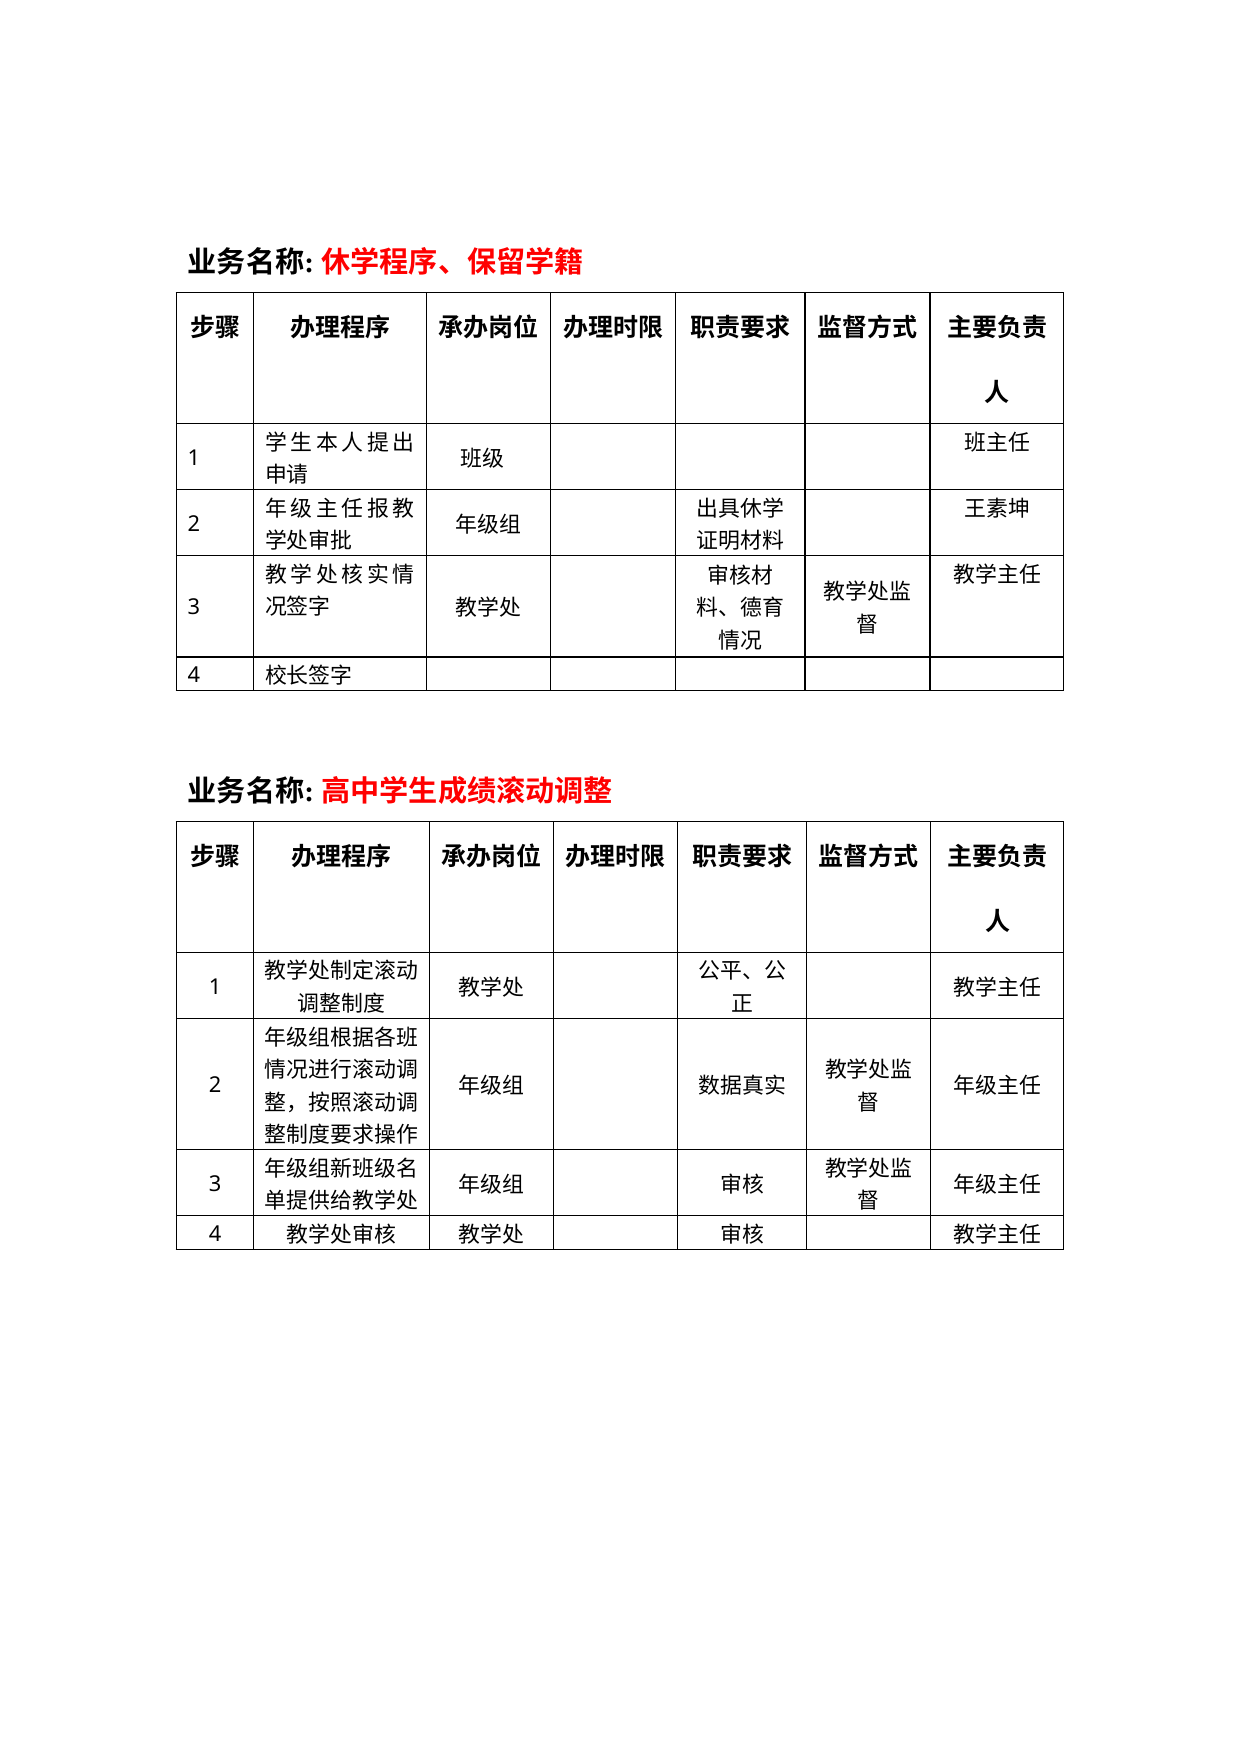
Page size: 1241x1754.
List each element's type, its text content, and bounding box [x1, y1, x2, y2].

table_cell [554, 1150, 677, 1215]
table_header 职责要求 [676, 293, 804, 423]
table_cell 年级组新班级名单提供给教学处 [254, 1150, 429, 1215]
table_cell 教学主任 [931, 953, 1063, 1018]
table_header 承办岗位 [427, 293, 550, 423]
table_header 监督方式 [807, 822, 930, 952]
table_header 监督方式 [806, 293, 929, 423]
table_cell 4 [177, 1216, 253, 1249]
table_cell 学生本人提出申请 [254, 424, 426, 489]
table_cell [554, 1019, 677, 1149]
table_cell [554, 1216, 677, 1249]
table_cell [807, 1216, 930, 1249]
table_header 职责要求 [678, 822, 806, 952]
table_cell 教学处 [430, 1216, 553, 1249]
table_cell 4 [177, 658, 253, 690]
table_cell [806, 658, 929, 690]
table_cell 1 [177, 424, 253, 489]
table_cell 3 [177, 556, 253, 656]
text 业务名称: 高中学生成绩滚动调整 [187, 756, 1053, 821]
table_cell [676, 424, 804, 489]
table_cell 3 [177, 1150, 253, 1215]
table_cell [807, 953, 930, 1018]
table_cell 教学处监督 [807, 1019, 930, 1149]
table_header 办理程序 [254, 293, 426, 423]
table_cell [931, 658, 1063, 690]
table_cell [551, 658, 675, 690]
table_cell [551, 556, 675, 656]
table_cell 教学主任 [931, 1216, 1063, 1249]
table_cell 出具休学证明材料 [676, 490, 804, 555]
table_cell 教学处制定滚动调整制度 [254, 953, 429, 1018]
table_cell [806, 424, 929, 489]
table_cell 教学处 [427, 556, 550, 656]
table_cell 年级组 [430, 1150, 553, 1215]
table_cell 教学处 [430, 953, 553, 1018]
table_cell 2 [177, 1019, 253, 1149]
table_header 办理时限 [554, 822, 677, 952]
table_cell [806, 490, 929, 555]
table_cell 校长签字 [254, 658, 426, 690]
table_cell 王素坤 [931, 490, 1063, 555]
table_cell 2 [177, 490, 253, 555]
table_cell 1 [177, 953, 253, 1018]
table_header 主要负责人 [931, 822, 1063, 952]
table_cell 教学处核实情况签字 [254, 556, 426, 656]
table_cell 年级组 [427, 490, 550, 555]
table_header 办理程序 [254, 822, 429, 952]
table_cell [554, 953, 677, 1018]
table_cell 公平、公正 [678, 953, 806, 1018]
table_cell 审核 [678, 1150, 806, 1215]
table_cell [551, 424, 675, 489]
table_cell 数据真实 [678, 1019, 806, 1149]
table_header 主要负责人 [931, 293, 1063, 423]
table_cell [676, 658, 804, 690]
table_cell 年级组根据各班情况进行滚动调整，按照滚动调整制度要求操作 [254, 1019, 429, 1149]
table_cell 教学处监督 [806, 556, 929, 656]
table_cell 年级组 [430, 1019, 553, 1149]
table_cell [551, 490, 675, 555]
table_cell 教学处审核 [254, 1216, 429, 1249]
table_cell 教学处监督 [807, 1150, 930, 1215]
table_header 步骤 [177, 822, 253, 952]
table_cell 教学主任 [931, 556, 1063, 656]
table_cell 审核材料、德育情况 [676, 556, 804, 656]
table_header 步骤 [177, 293, 253, 423]
table_cell 班级 [427, 424, 550, 489]
table_cell 班主任 [931, 424, 1063, 489]
table_cell 审核 [678, 1216, 806, 1249]
table_cell 年级主任报教学处审批 [254, 490, 426, 555]
table_cell 年级主任 [931, 1019, 1063, 1149]
text 业务名称: 休学程序、保留学籍 [187, 227, 1053, 292]
table_header 承办岗位 [430, 822, 553, 952]
table_cell 年级主任 [931, 1150, 1063, 1215]
table_cell [427, 658, 550, 690]
table_header 办理时限 [551, 293, 675, 423]
